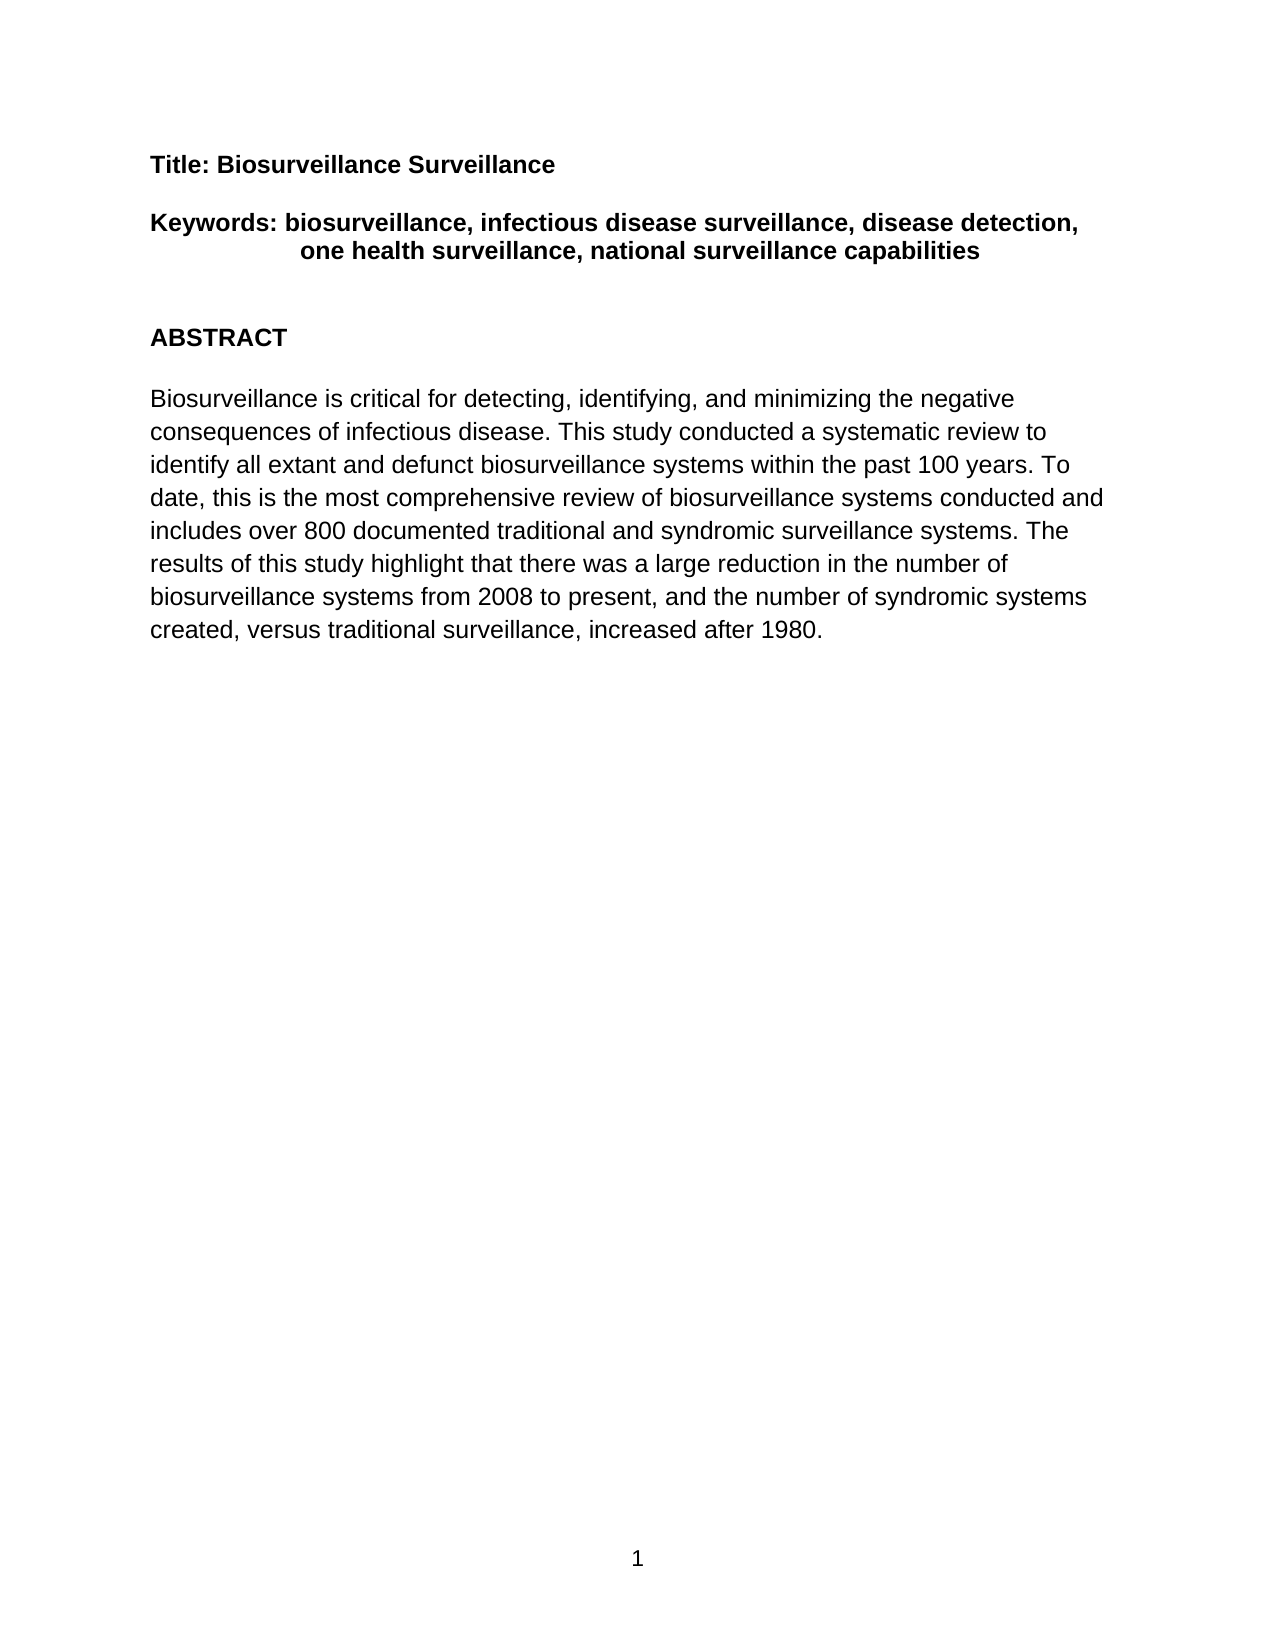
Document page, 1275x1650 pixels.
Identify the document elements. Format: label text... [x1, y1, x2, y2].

text Biosurveillance is critical for detecting, identifying, and minimizing the negative consequences of infectious disease. This study conducted a systematic review to identify all extant and defunct biosurveillance systems within the past 100 years. To date, this is the most comprehensive review of biosurveillance systems conducted and includes over 800 documented traditional and syndromic surveillance systems. The results of this study highlight that there was a large reduction in the number of biosurveillance systems from 2008 to present, and the number of syndromic systems created, versus traditional surveillance, increased after 1980. [150, 384, 1125, 644]
text ABSTRACT [150, 322, 1125, 351]
text Keywords: biosurveillance, infectious disease surveillance, disease detection, one health surveillance, national surveillance capabilities [150, 207, 1125, 265]
text Title: Biosurveillance Surveillance [150, 150, 1125, 179]
